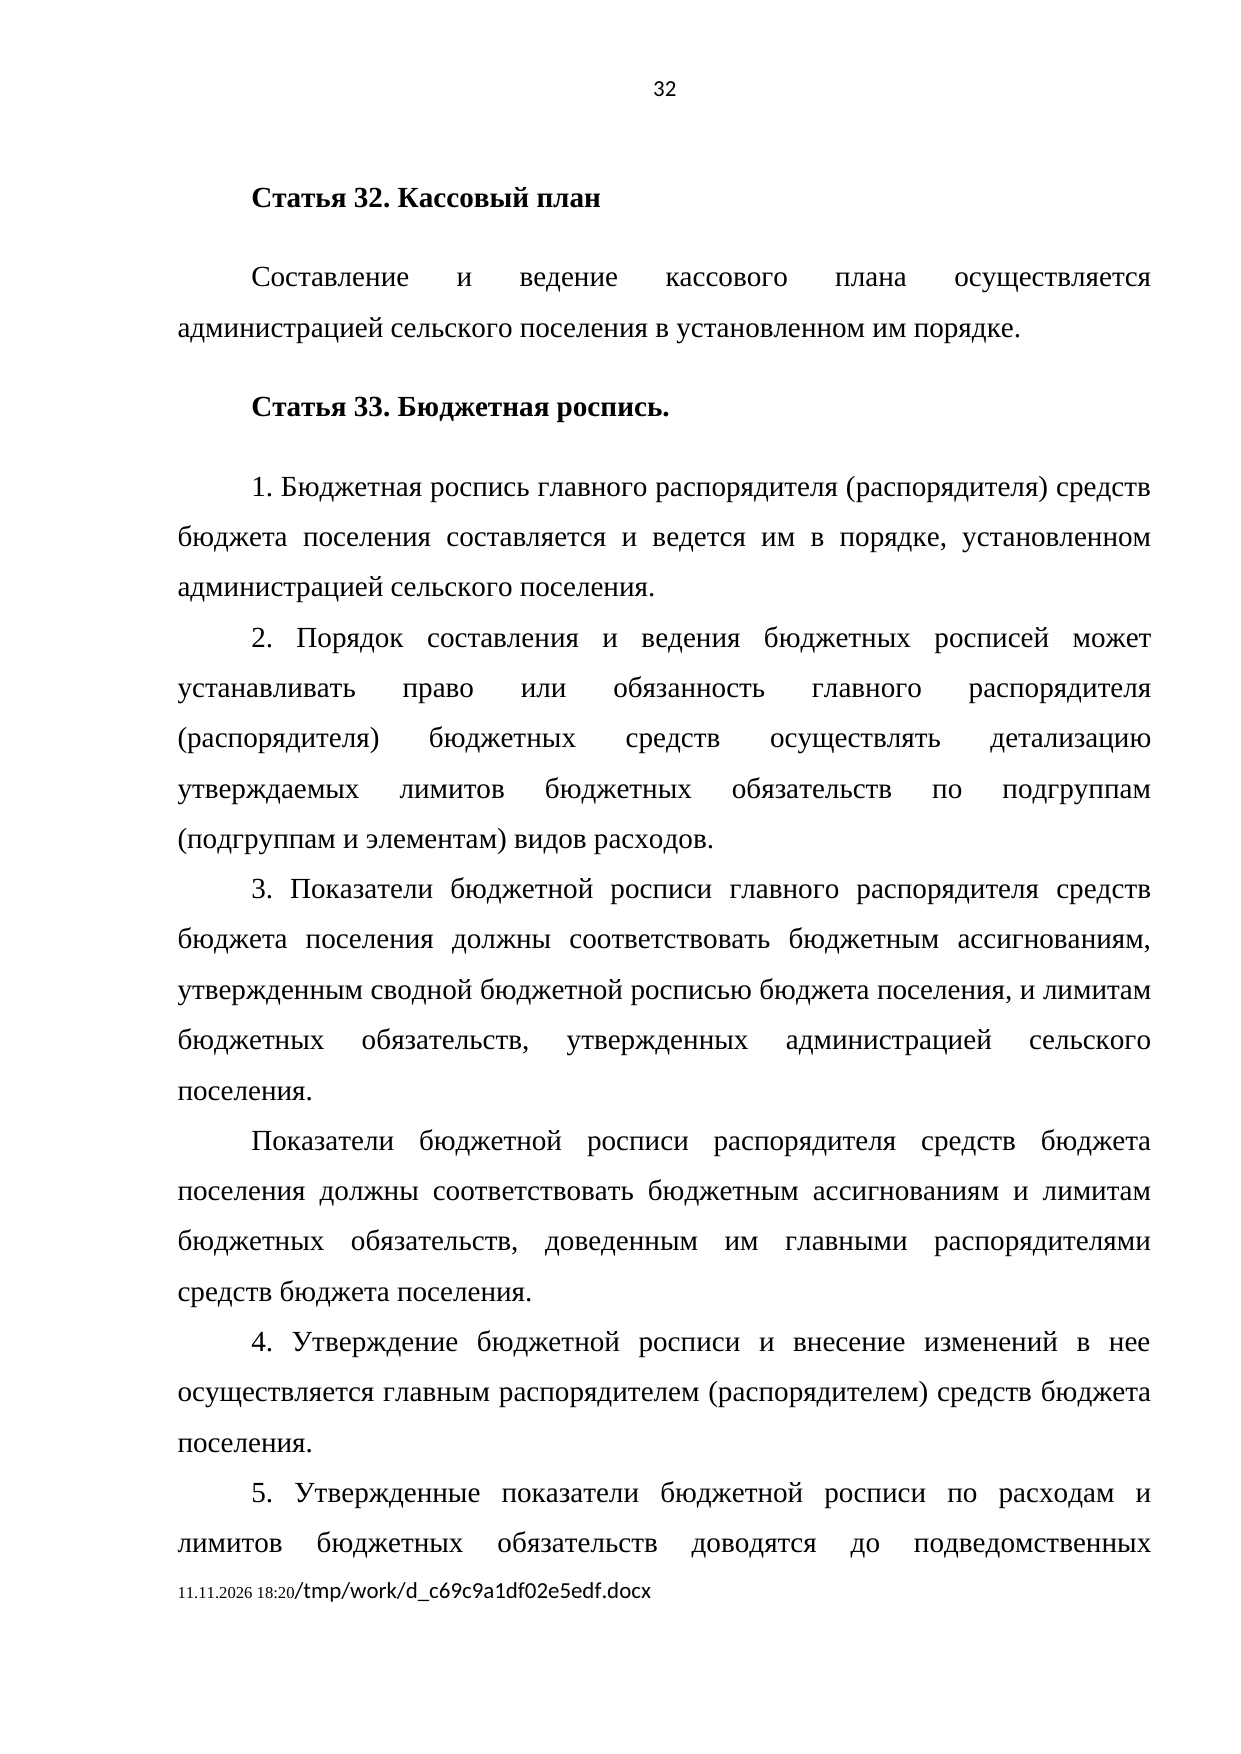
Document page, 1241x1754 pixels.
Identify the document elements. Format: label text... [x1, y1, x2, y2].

text Составление и ведение кассового плана осуществляется администрацией сельского поселения в установленном им порядке. [177, 259, 1152, 343]
text Статья 32. Кассовый план [177, 180, 1152, 214]
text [177, 1475, 1152, 1559]
text 3. Показатели бюджетной росписи главного распорядителя средств бюджета поселения должны соответствовать бюджетным ассигнованиям, утвержденным сводной бюджетной росписью бюджета поселения, и лимитам бюджетных обязательств, утвержденных администрацией сельского поселения. [177, 871, 1152, 1106]
text Статья 33. Бюджетная роспись. [177, 389, 1152, 423]
text 4. Утверждение бюджетной росписи и внесение изменений в нее осуществляется главным распорядителем (распорядителем) средств бюджета поселения. [177, 1324, 1152, 1458]
text Показатели бюджетной росписи распорядителя средств бюджета поселения должны соответствовать бюджетным ассигнованиям и лимитам бюджетных обязательств, доведенным им главными распорядителями средств бюджета поселения. [177, 1123, 1152, 1307]
text 1. Бюджетная роспись главного распорядителя (распорядителя) средств бюджета поселения составляется и ведется им в порядке, установленном администрацией сельского поселения. [177, 469, 1152, 603]
text 2. Порядок составления и ведения бюджетных росписей может устанавливать право или обязанность главного распорядителя (распорядителя) бюджетных средств осуществлять детализацию утверждаемых лимитов бюджетных обязательств по подгруппам (подгруппам и элементам) видов расходов. [177, 620, 1152, 854]
